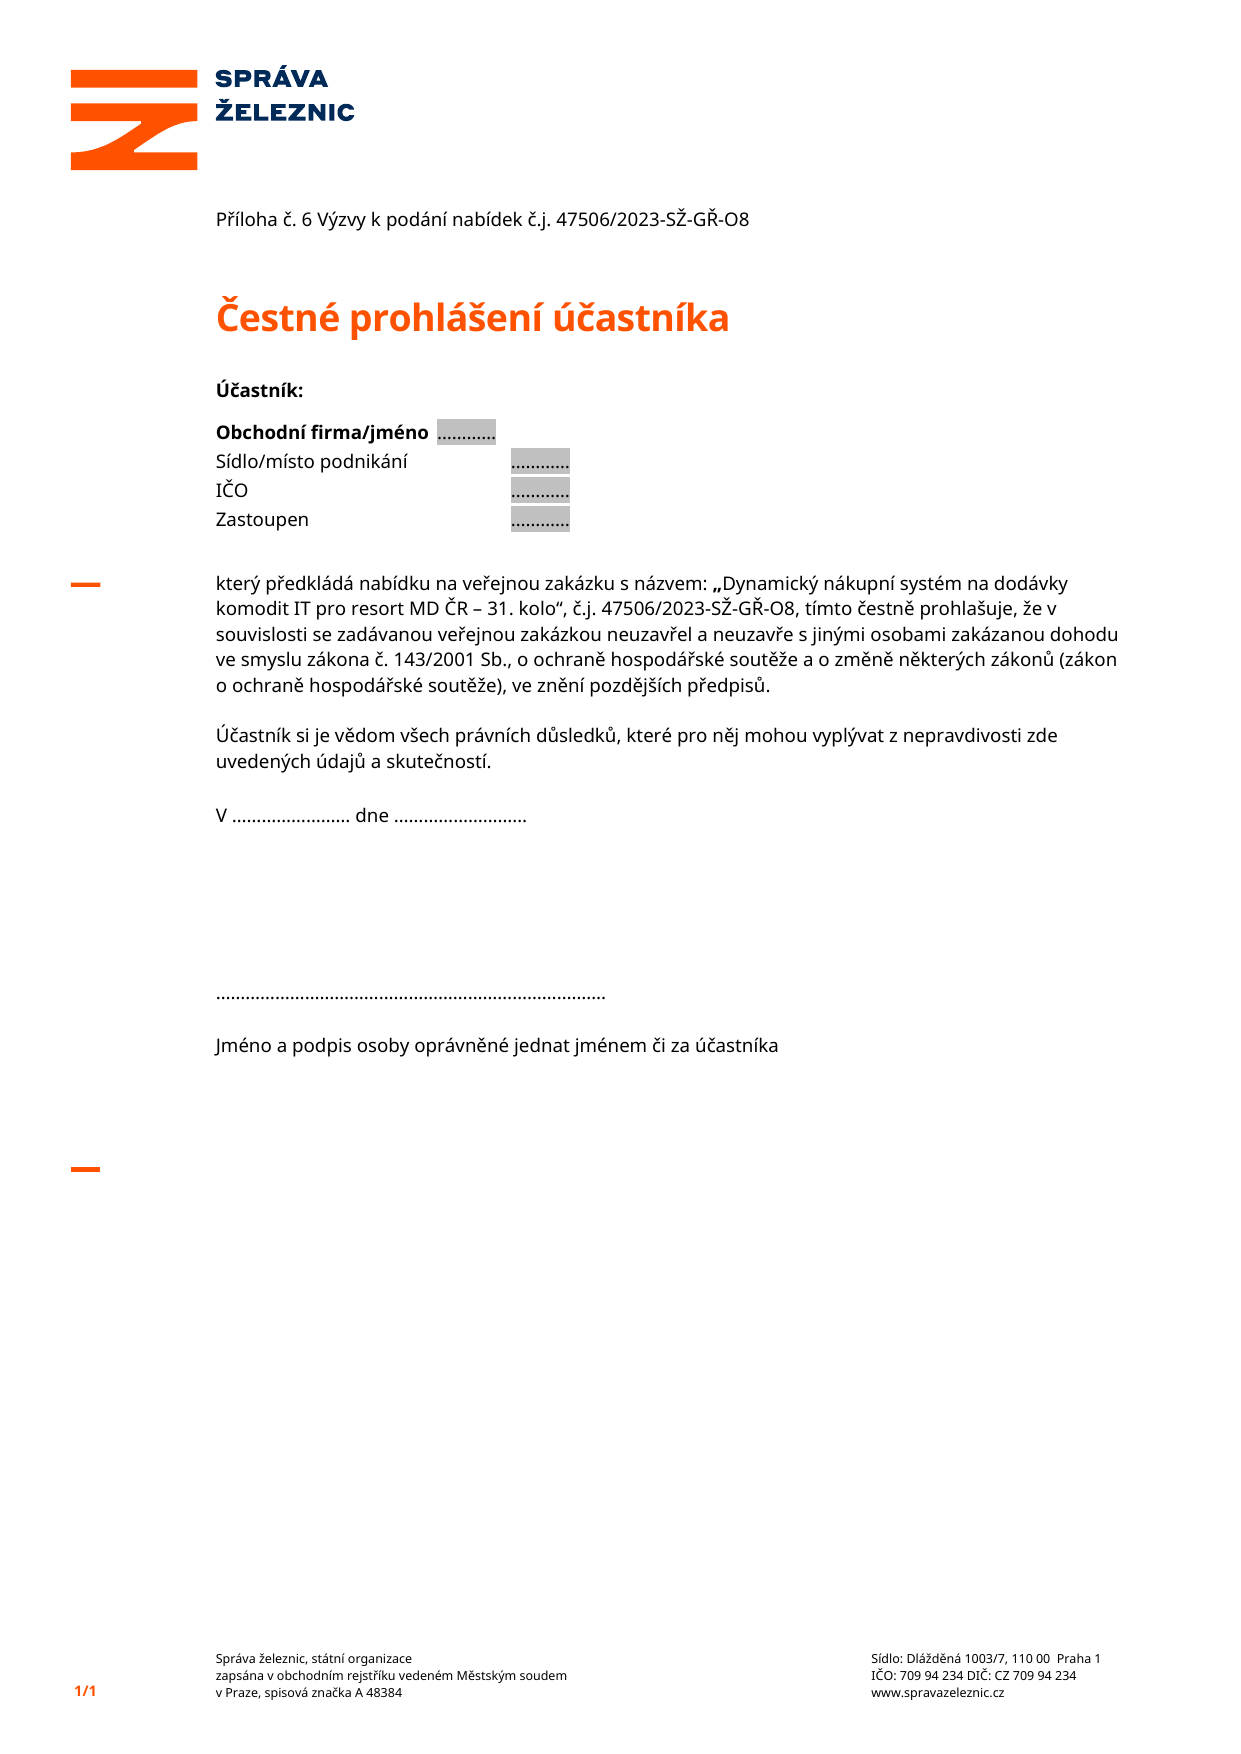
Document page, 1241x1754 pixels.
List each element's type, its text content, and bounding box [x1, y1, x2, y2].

text Účastník: [216, 373, 1122, 404]
text Čestné prohlášení účastníka [216, 291, 1122, 342]
text Příloha č. 6 Výzvy k podání nabídek č.j. 47506/2023-SŽ-GŘ-O8 [216, 207, 1122, 232]
text V …………………… dne ……………………… [216, 799, 1121, 828]
text IČO ………… [216, 474, 1122, 503]
text Obchodní firma/jméno ………… [216, 416, 1122, 445]
text Účastník si je vědom všech právních důsledků, které pro něj mohou vyplývat z nepravdivosti zde uvedených údajů a skutečností. [216, 723, 1122, 774]
text který předkládá nabídku na veřejnou zakázku s názvem: „Dynamický nákupní systém na dodávky komodit IT pro resort MD ČR – 31. kolo“, č.j. 47506/2023-SŽ-GŘ-O8, tímto čestně prohlašuje, že v souvislosti se zadávanou veřejnou zakázkou neuzavřel a neuzavře s jinými osobami zakázanou dohodu ve smyslu zákona č. 143/2001 Sb., o ochraně hospodářské soutěže a o změně některých zákonů (zákon o ochraně hospodářské soutěže), ve znění pozdějších předpisů. [216, 570, 1122, 698]
text ……………………………………………………………………. [216, 979, 1122, 1005]
text Sídlo/místo podnikání ………… [216, 445, 1122, 474]
text Jméno a podpis osoby oprávněné jednat jménem či za účastníka [216, 1032, 1122, 1058]
text Zastoupen ………… [216, 503, 1122, 532]
